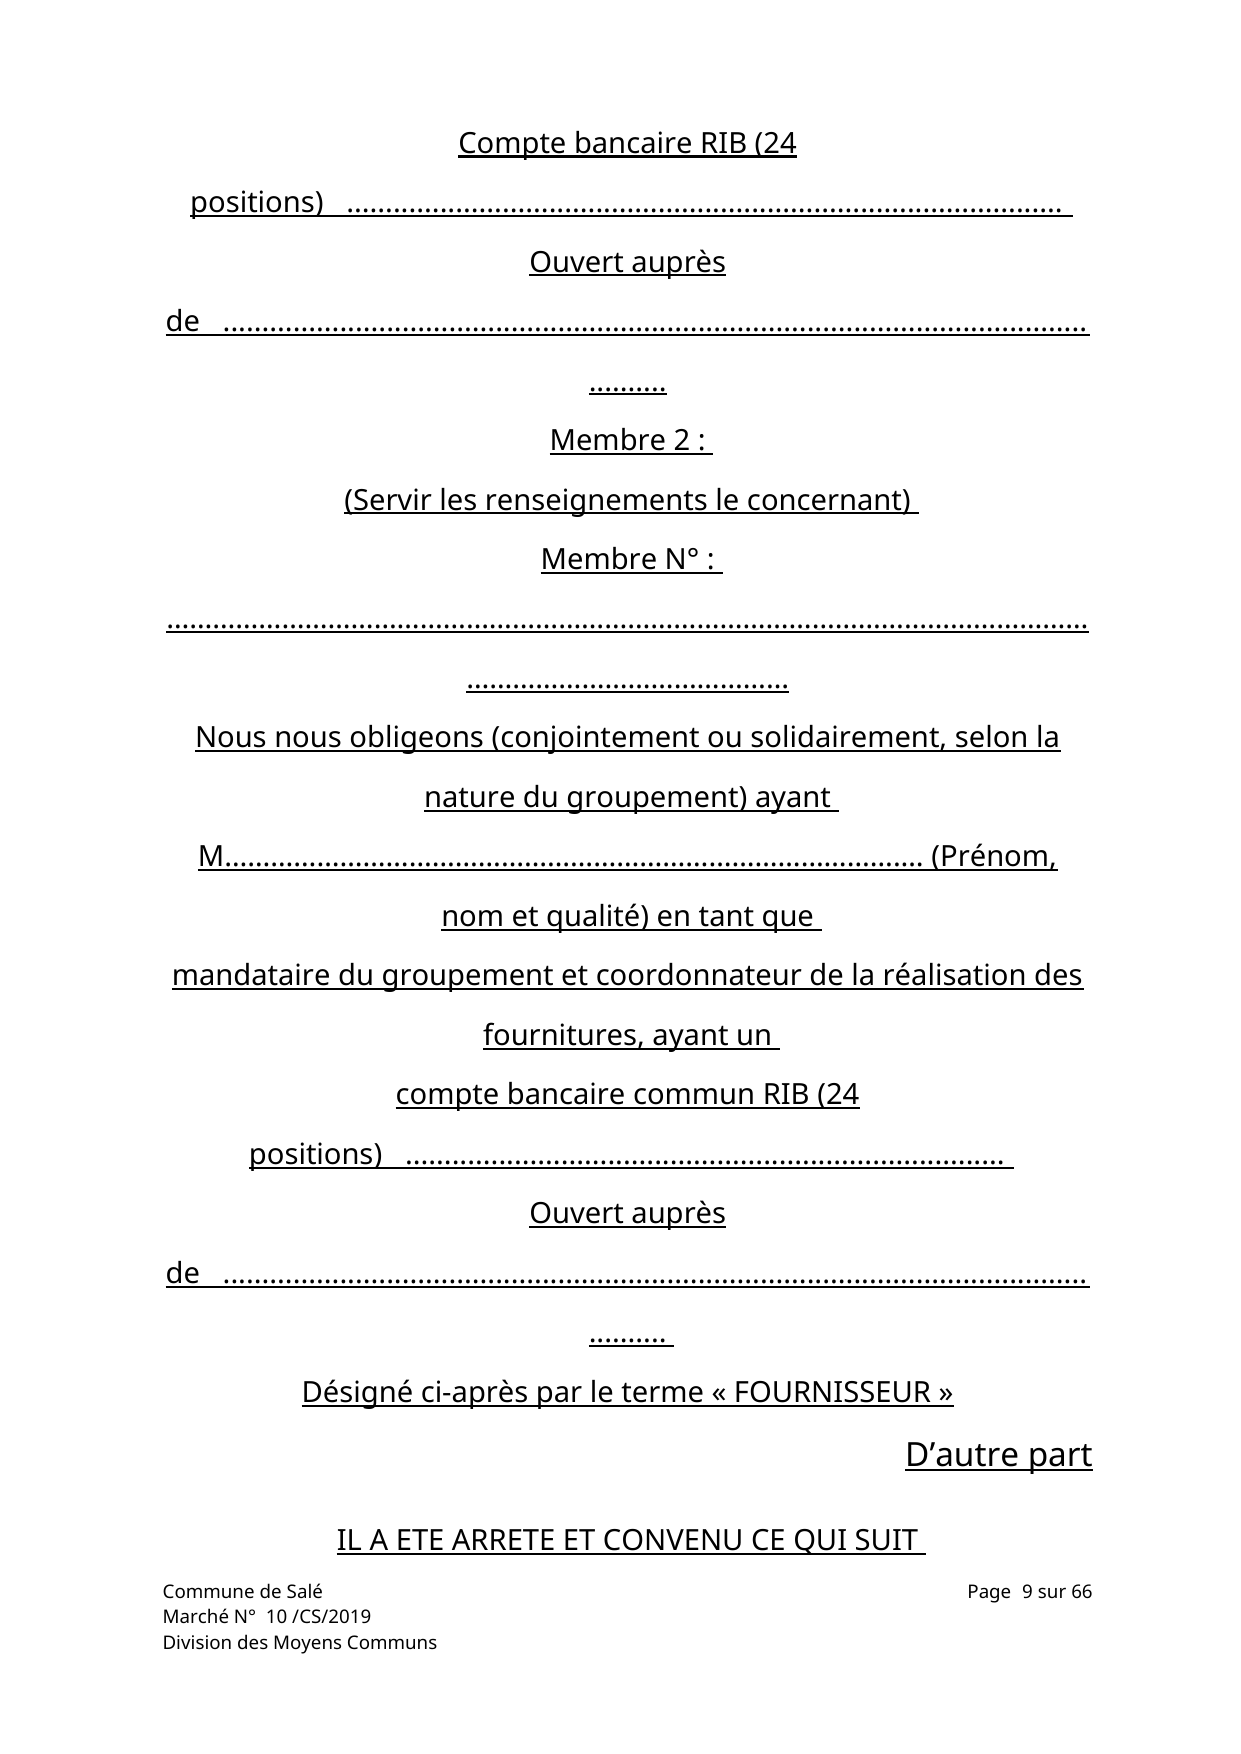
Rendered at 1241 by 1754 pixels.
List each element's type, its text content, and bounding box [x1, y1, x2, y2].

subtitle Compte bancaire RIB (24 positions) ............................................................................................ [162, 122, 1092, 221]
text IL A ETE ARRETE ET CONVENU CE QUI SUIT [162, 1519, 1092, 1559]
subtitle M…………………………………………………………………………….… (Prénom, nom et qualité) en tant que [162, 836, 1092, 935]
subtitle ……………………………………………………………………………………………………………………………………………… [162, 598, 1092, 697]
subtitle (Servir les renseignements le concernant) [162, 479, 1092, 518]
subtitle Membre N° : [162, 538, 1092, 578]
subtitle Désigné ci-après par le terme « FOURNISSEUR » [162, 1371, 1092, 1411]
subtitle compte bancaire commun RIB (24 positions) ............................................................................. [162, 1074, 1092, 1173]
subtitle Membre 2 : [162, 419, 1092, 459]
subtitle Nous nous obligeons (conjointement ou solidairement, selon la nature du groupement) ayant [162, 717, 1092, 816]
subtitle Ouvert auprès de ......................................................................................................................... [162, 241, 1092, 399]
subtitle Ouvert auprès de ......................................................................................................................... [162, 1193, 1092, 1351]
subtitle mandataire du groupement et coordonnateur de la réalisation des fournitures, ayant un [162, 955, 1092, 1054]
subtitle D’autre part [162, 1431, 1092, 1476]
